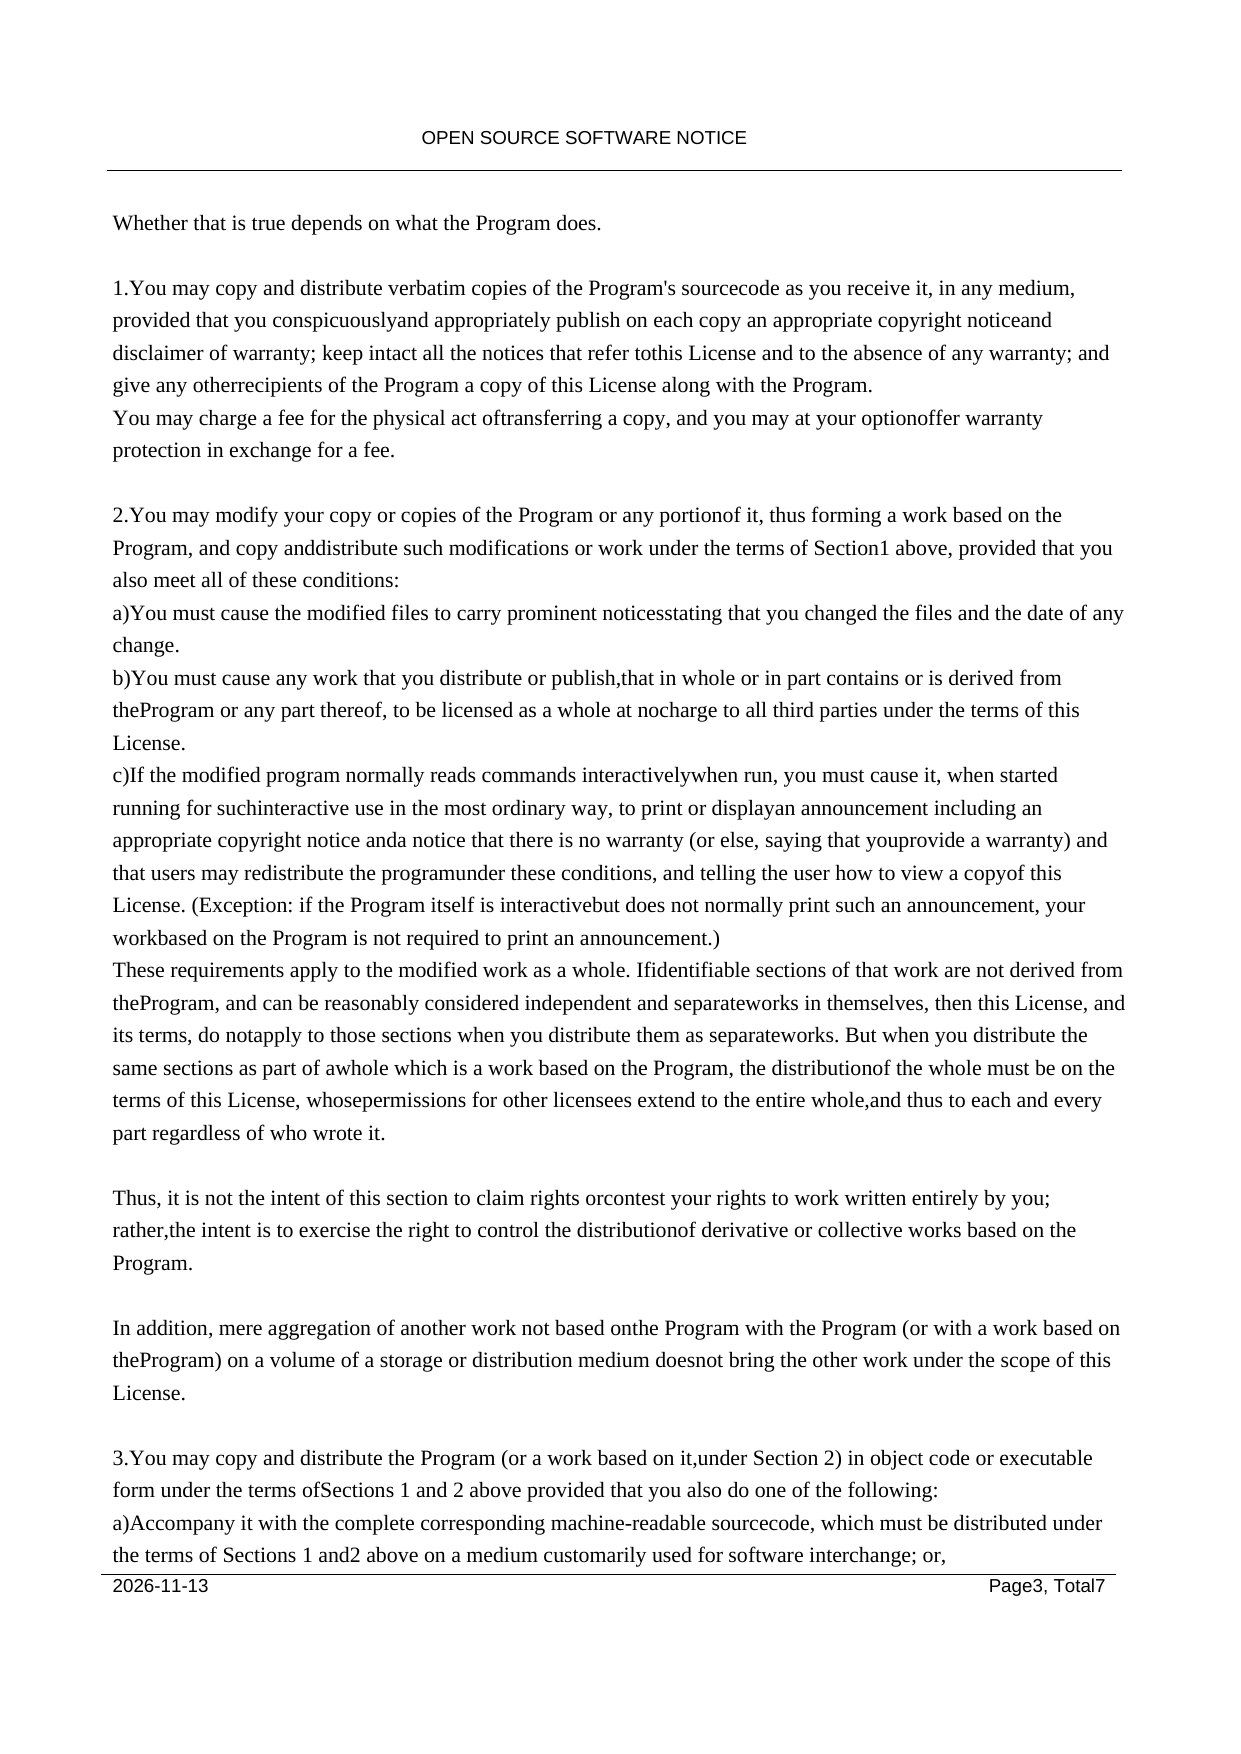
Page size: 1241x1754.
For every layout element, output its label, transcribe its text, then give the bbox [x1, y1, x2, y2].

text Thus, it is not the intent of this section to claim rights orcontest your rights to work written entirely by you; rather,the intent is to exercise the right to control the distributionof derivative or collective works based on the Program. [112, 1181, 1128, 1279]
text 2.You may modify your copy or copies of the Program or any portionof it, thus forming a work based on the Program, and copy anddistribute such modifications or work under the terms of Section1 above, provided that you also meet all of these conditions: [112, 499, 1128, 596]
text In addition, mere aggregation of another work not based onthe Program with the Program (or with a work based on theProgram) on a volume of a storage or distribution medium doesnot bring the other work under the scope of this License. [112, 1311, 1128, 1409]
text You may charge a fee for the physical act oftransferring a copy, and you may at your optionoffer warranty protection in exchange for a fee. [112, 401, 1128, 466]
text These requirements apply to the modified work as a whole. Ifidentifiable sections of that work are not derived from theProgram, and can be reasonably considered independent and separateworks in themselves, then this License, and its terms, do notapply to those sections when you distribute them as separateworks. But when you distribute the same sections as part of awhole which is a work based on the Program, the distributionof the whole must be on the terms of this License, whosepermissions for other licensees extend to the entire whole,and thus to each and every part regardless of who wrote it. [112, 954, 1128, 1149]
text a)Accompany it with the complete corresponding machine-readable sourcecode, which must be distributed under the terms of Sections 1 and2 above on a medium customarily used for software interchange; or, [112, 1506, 1128, 1571]
text b)You must cause any work that you distribute or publish,that in whole or in part contains or is derived from theProgram or any part thereof, to be licensed as a whole at nocharge to all third parties under the terms of this License. [112, 661, 1128, 759]
text 1.You may copy and distribute verbatim copies of the Program's sourcecode as you receive it, in any medium, provided that you conspicuouslyand appropriately publish on each copy an appropriate copyright noticeand disclaimer of warranty; keep intact all the notices that refer tothis License and to the absence of any warranty; and give any otherrecipients of the Program a copy of this License along with the Program. [112, 271, 1128, 401]
text a)You must cause the modified files to carry prominent noticesstating that you changed the files and the date of any change. [112, 596, 1128, 661]
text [112, 206, 1128, 239]
text c)If the modified program normally reads commands interactivelywhen run, you must cause it, when started running for suchinteractive use in the most ordinary way, to print or displayan announcement including an appropriate copyright notice anda notice that there is no warranty (or else, saying that youprovide a warranty) and that users may redistribute the programunder these conditions, and telling the user how to view a copyof this License. (Exception: if the Program itself is interactivebut does not normally print such an announcement, your workbased on the Program is not required to print an announcement.) [112, 759, 1128, 954]
text 3.You may copy and distribute the Program (or a work based on it,under Section 2) in object code or executable form under the terms ofSections 1 and 2 above provided that you also do one of the following: [112, 1441, 1128, 1506]
